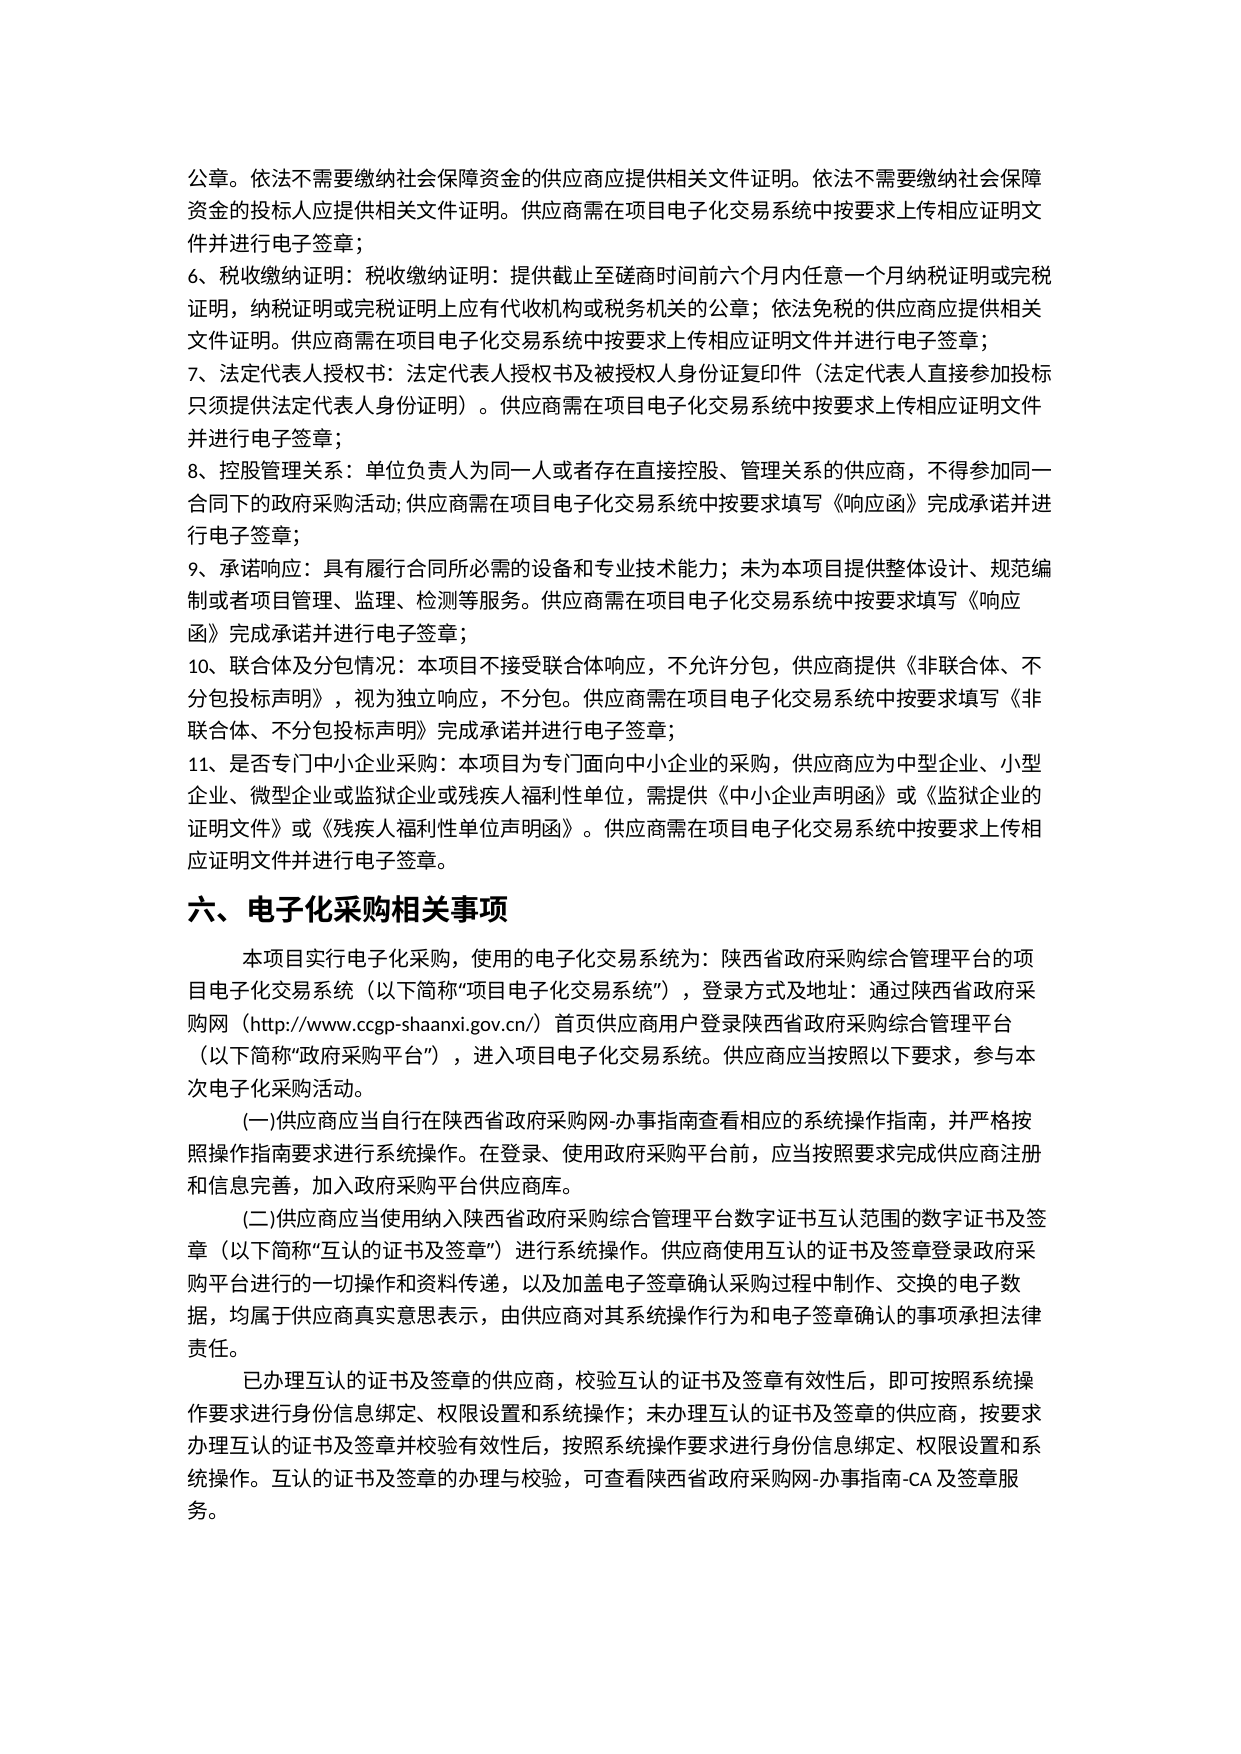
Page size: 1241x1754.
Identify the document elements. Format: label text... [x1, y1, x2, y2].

text 六、电子化采购相关事项 [187, 877, 1053, 942]
text (二)供应商应当使用纳入陕西省政府采购综合管理平台数字证书互认范围的数字证书及签章（以下简称“互认的证书及签章”）进行系统操作。供应商使用互认的证书及签章登录政府采购平台进行的一切操作和资料传递，以及加盖电子签章确认采购过程中制作、交换的电子数据，均属于供应商真实意思表示，由供应商对其系统操作行为和电子签章确认的事项承担法律责任。 [187, 1202, 1053, 1364]
text (一)供应商应当自行在陕西省政府采购网-办事指南查看相应的系统操作指南，并严格按照操作指南要求进行系统操作。在登录、使用政府采购平台前，应当按照要求完成供应商注册和信息完善，加入政府采购平台供应商库。 [187, 1104, 1053, 1202]
text 8、控股管理关系：单位负责人为同一人或者存在直接控股、管理关系的供应商，不得参加同一合同下的政府采购活动; 供应商需在项目电子化交易系统中按要求填写《响应函》完成承诺并进行电子签章； [187, 454, 1053, 552]
text 9、承诺响应：具有履行合同所必需的设备和专业技术能力；未为本项目提供整体设计、规范编制或者项目管理、监理、检测等服务。供应商需在项目电子化交易系统中按要求填写《响应函》完成承诺并进行电子签章； [187, 552, 1053, 649]
text 本项目实行电子化采购，使用的电子化交易系统为：陕西省政府采购综合管理平台的项目电子化交易系统（以下简称“项目电子化交易系统”），登录方式及地址：通过陕西省政府采购网（http://www.ccgp-shaanxi.gov.cn/）首页供应商用户登录陕西省政府采购综合管理平台（以下简称“政府采购平台”），进入项目电子化交易系统。供应商应当按照以下要求，参与本次电子化采购活动。 [187, 942, 1053, 1104]
text 6、税收缴纳证明：税收缴纳证明：提供截止至磋商时间前六个月内任意一个月纳税证明或完税证明，纳税证明或完税证明上应有代收机构或税务机关的公章；依法免税的供应商应提供相关文件证明。供应商需在项目电子化交易系统中按要求上传相应证明文件并进行电子签章； [187, 259, 1053, 357]
text 已办理互认的证书及签章的供应商，校验互认的证书及签章有效性后，即可按照系统操作要求进行身份信息绑定、权限设置和系统操作；未办理互认的证书及签章的供应商，按要求办理互认的证书及签章并校验有效性后，按照系统操作要求进行身份信息绑定、权限设置和系统操作。互认的证书及签章的办理与校验，可查看陕西省政府采购网-办事指南-CA及签章服务。 [187, 1364, 1053, 1527]
text 7、法定代表人授权书：法定代表人授权书及被授权人身份证复印件（法定代表人直接参加投标只须提供法定代表人身份证明）。供应商需在项目电子化交易系统中按要求上传相应证明文件并进行电子签章； [187, 357, 1053, 454]
text 10、联合体及分包情况：本项目不接受联合体响应，不允许分包，供应商提供《非联合体、不分包投标声明》，视为独立响应，不分包。供应商需在项目电子化交易系统中按要求填写《非联合体、不分包投标声明》完成承诺并进行电子签章； [187, 649, 1053, 747]
text 11、是否专门中小企业采购：本项目为专门面向中小企业的采购，供应商应为中型企业、小型企业、微型企业或监狱企业或残疾人福利性单位，需提供《中小企业声明函》或《监狱企业的证明文件》或《残疾人福利性单位声明函》。供应商需在项目电子化交易系统中按要求上传相应证明文件并进行电子签章。 [187, 747, 1053, 877]
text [187, 162, 1053, 259]
